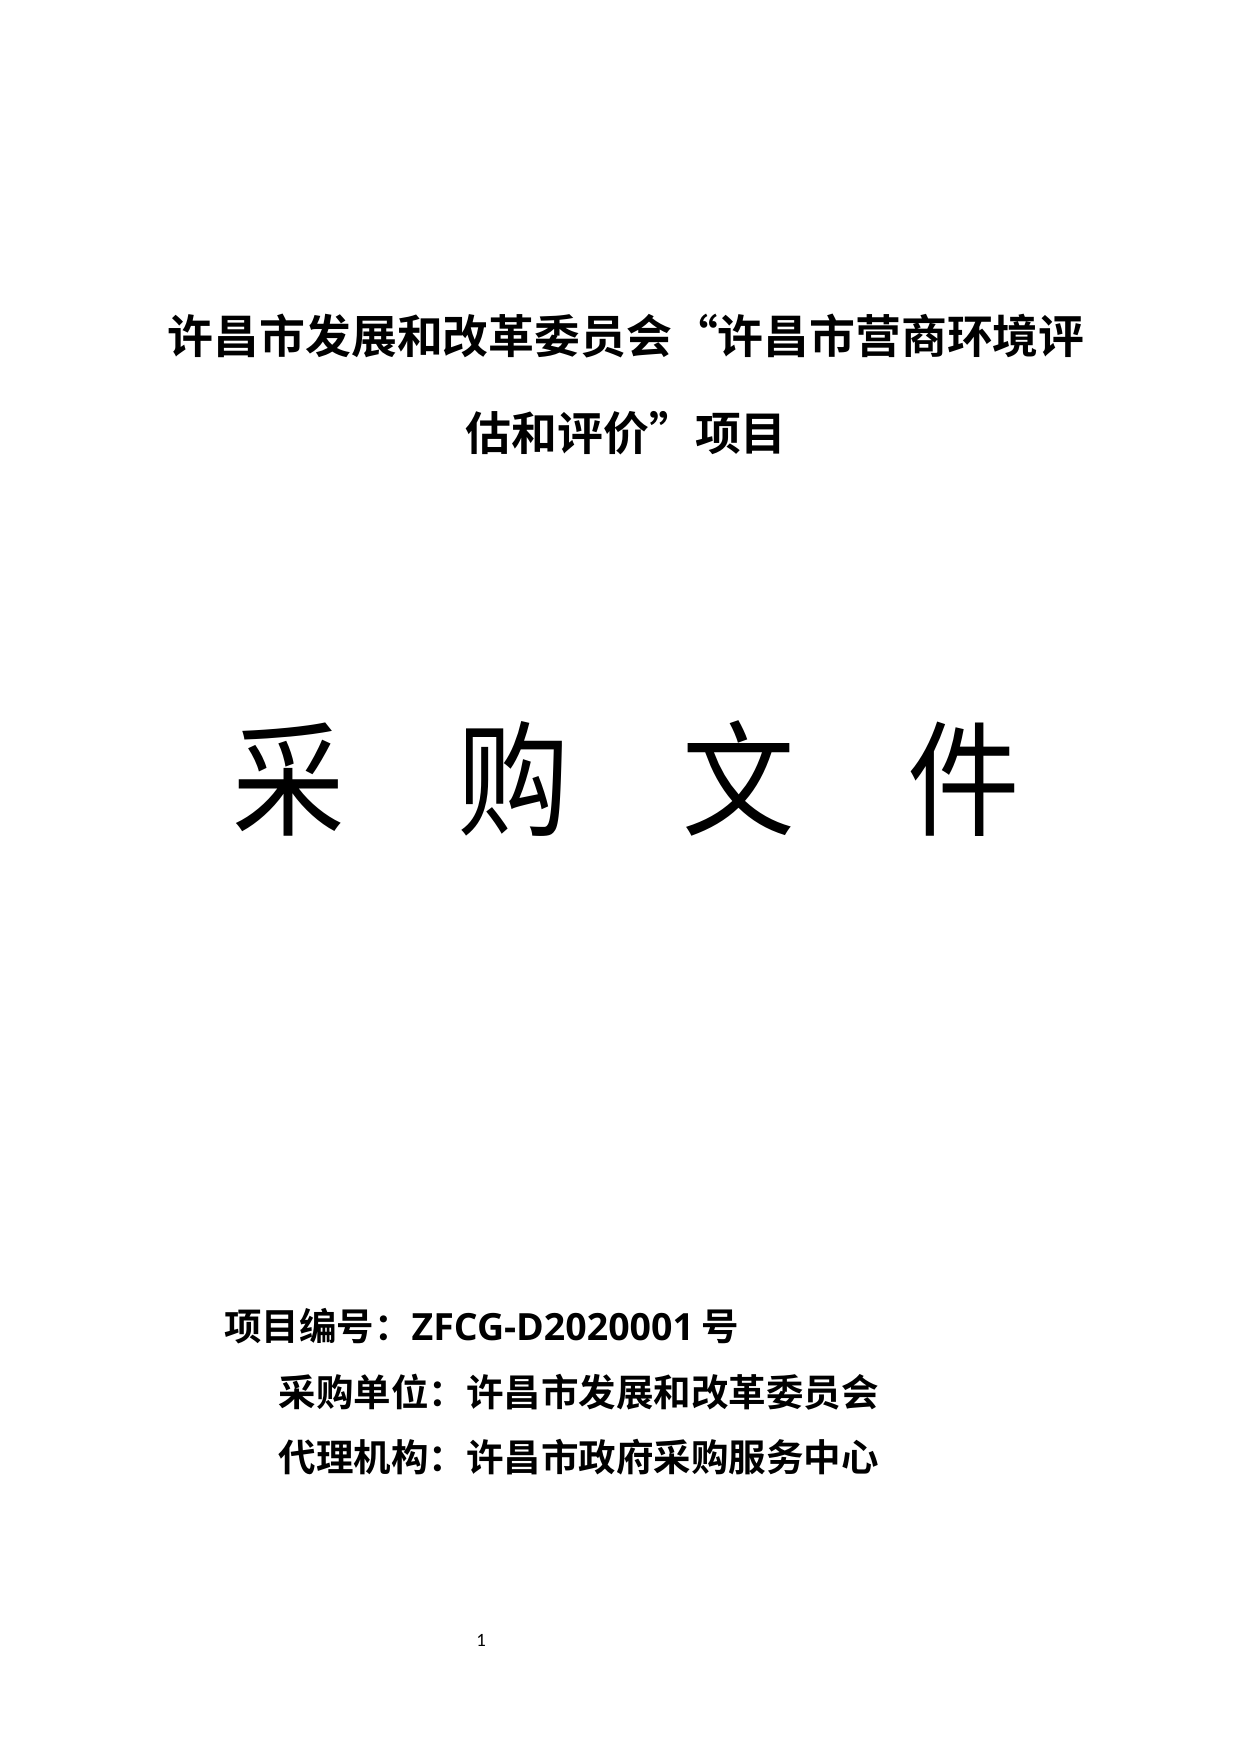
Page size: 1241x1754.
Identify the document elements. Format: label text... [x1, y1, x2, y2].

text 许昌市发展和改革委员会“许昌市营商环境评估和评价”项目 [165, 284, 1087, 479]
text 采购单位：许昌市发展和改革委员会 [165, 1357, 1087, 1422]
text 采 购 文 件 [165, 674, 1087, 869]
text 代理机构：许昌市政府采购服务中心 [165, 1422, 1087, 1487]
text 项目编号：ZFCG-D2020001号 [165, 1292, 1087, 1357]
